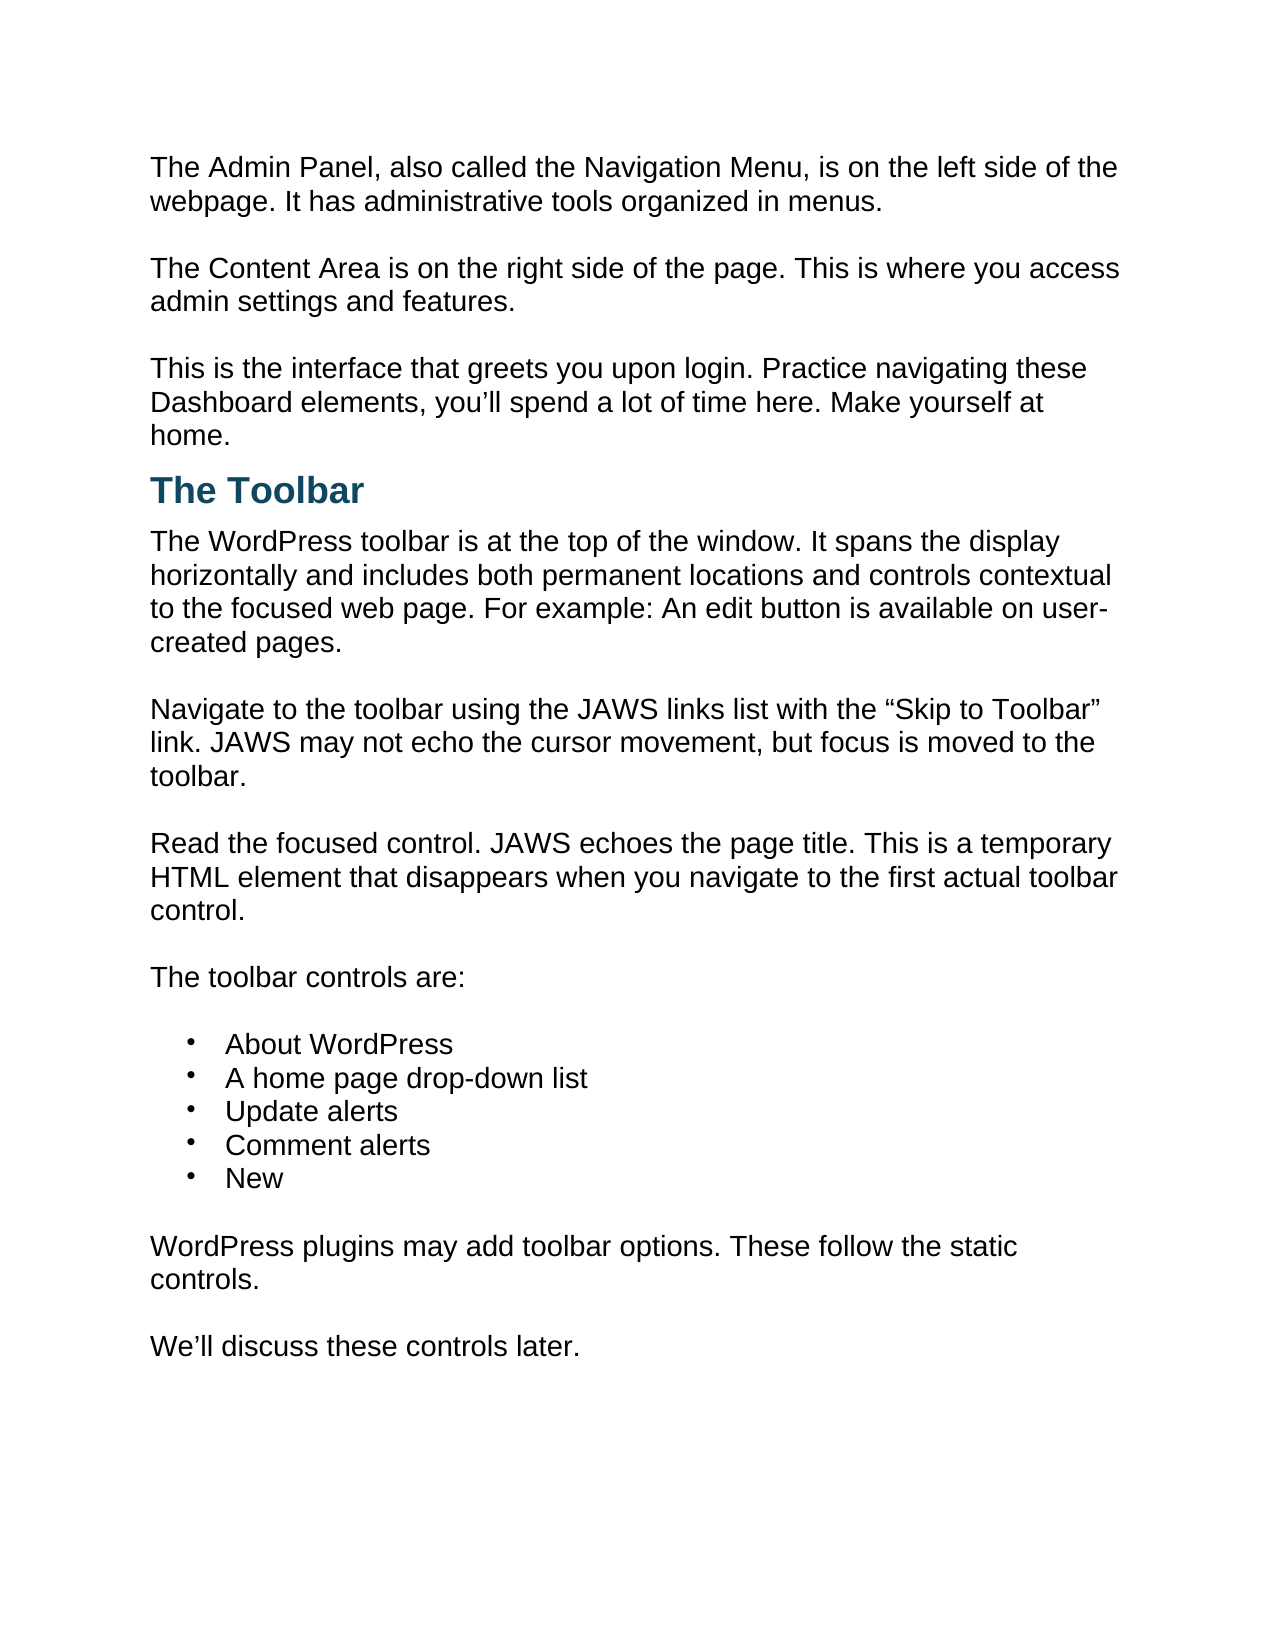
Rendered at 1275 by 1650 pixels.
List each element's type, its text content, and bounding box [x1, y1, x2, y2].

text Navigate to the toolbar using the JAWS links list with the “Skip to Toolbar” link. JAWS may not echo the cursor movement, but focus is moved to the toolbar. [150, 692, 1125, 792]
list Comment alerts [187, 1128, 1125, 1161]
list About WordPress [187, 1027, 1125, 1061]
list Update alerts [187, 1094, 1125, 1128]
text The Admin Panel, also called the Navigation Menu, is on the left side of the webpage. It has administrative tools organized in menus. [150, 150, 1125, 217]
text We’ll discuss these controls later. [150, 1329, 1125, 1363]
text The toolbar controls are: [150, 960, 1125, 994]
text Read the focused control. JAWS echoes the page title. This is a temporary HTML element that disappears when you navigate to the first actual toolbar control. [150, 826, 1125, 927]
text The WordPress toolbar is at the top of the window. It spans the display horizontally and includes both permanent locations and controls contextual to the focused web page. For example: An edit button is available on user-created pages. [150, 524, 1125, 658]
text WordPress plugins may add toolbar options. These follow the static controls. [150, 1228, 1125, 1296]
subtitle The Toolbar [150, 468, 1125, 512]
text This is the interface that greets you upon login. Practice navigating these Dashboard elements, you’ll spend a lot of time here. Make yourself at home. [150, 351, 1125, 452]
list A home page drop-down list [187, 1061, 1125, 1094]
text The Content Area is on the right side of the page. This is where you access admin settings and features. [150, 251, 1125, 318]
list New [187, 1161, 1125, 1195]
